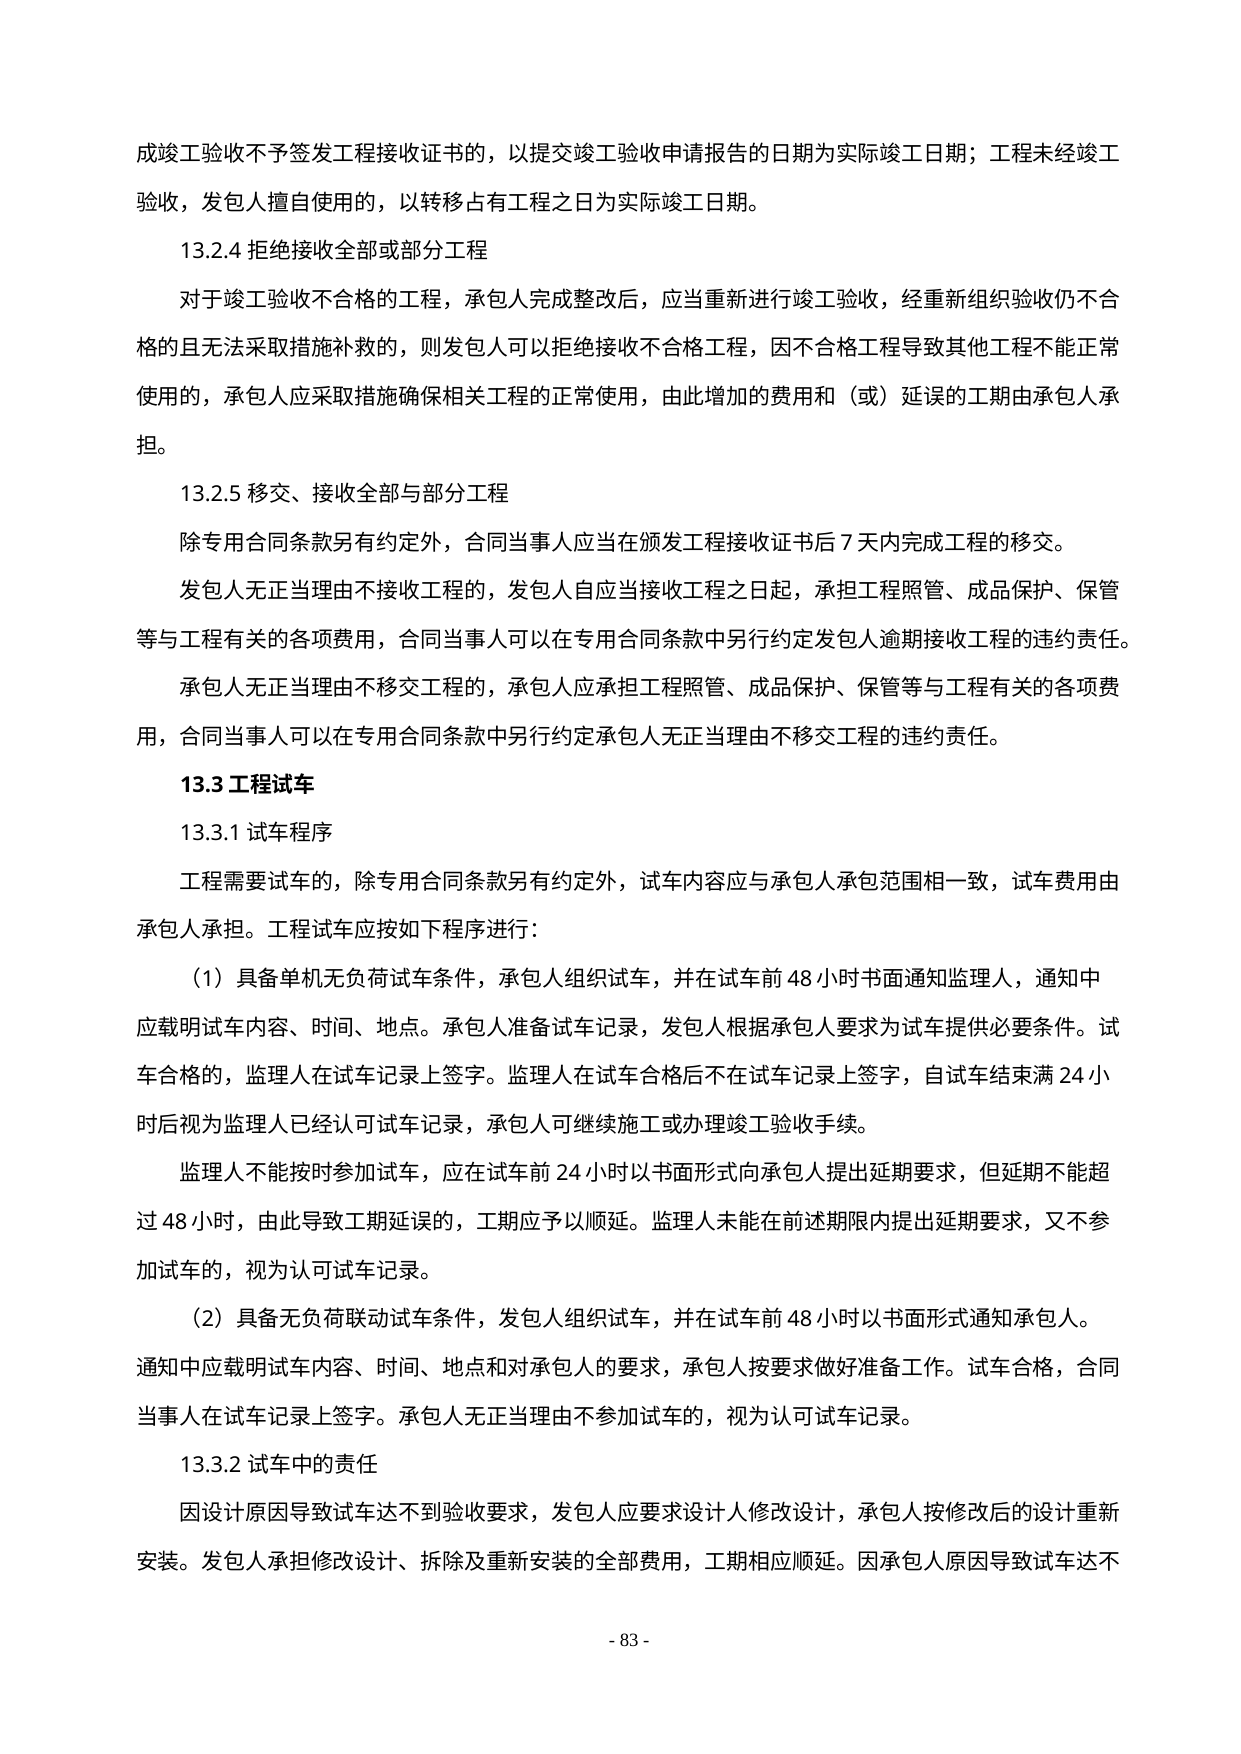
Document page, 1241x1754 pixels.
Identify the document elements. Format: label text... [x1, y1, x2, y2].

text 13.3.2 试车中的责任 [136, 1447, 1122, 1479]
text 承包人无正当理由不移交工程的，承包人应承担工程照管、成品保护、保管等与工程有关的各项费用，合同当事人可以在专用合同条款中另行约定承包人无正当理由不移交工程的违约责任。 [136, 669, 1122, 751]
text （2）具备无负荷联动试车条件，发包人组织试车，并在试车前48小时以书面形式通知承包人。通知中应载明试车内容、时间、地点和对承包人的要求，承包人按要求做好准备工作。试车合格，合同当事人在试车记录上签字。承包人无正当理由不参加试车的，视为认可试车记录。 [136, 1301, 1122, 1431]
text 13.2.5 移交、接收全部与部分工程 [136, 476, 1122, 508]
subtitle 13.3工程试车 [136, 767, 1122, 799]
text 工程需要试车的，除专用合同条款另有约定外，试车内容应与承包人承包范围相一致，试车费用由承包人承担。工程试车应按如下程序进行： [136, 863, 1122, 944]
text 监理人不能按时参加试车，应在试车前24小时以书面形式向承包人提出延期要求，但延期不能超过48小时，由此导致工期延误的，工期应予以顺延。监理人未能在前述期限内提出延期要求，又不参加试车的，视为认可试车记录。 [136, 1155, 1122, 1285]
text （1）具备单机无负荷试车条件，承包人组织试车，并在试车前48小时书面通知监理人，通知中应载明试车内容、时间、地点。承包人准备试车记录，发包人根据承包人要求为试车提供必要条件。试车合格的，监理人在试车记录上签字。监理人在试车合格后不在试车记录上签字，自试车结束满24小时后视为监理人已经认可试车记录，承包人可继续施工或办理竣工验收手续。 [136, 960, 1122, 1139]
text 除专用合同条款另有约定外，合同当事人应当在颁发工程接收证书后7天内完成工程的移交。 [136, 524, 1122, 557]
text 发包人无正当理由不接收工程的，发包人自应当接收工程之日起，承担工程照管、成品保护、保管等与工程有关的各项费用，合同当事人可以在专用合同条款中另行约定发包人逾期接收工程的违约责任。 [136, 572, 1122, 654]
text 因设计原因导致试车达不到验收要求，发包人应要求设计人修改设计，承包人按修改后的设计重新安装。发包人承担修改设计、拆除及重新安装的全部费用，工期相应顺延。因承包人原因导致试车达不到验收要求，承包人按监理人要求重新安装和试车，并承担重新安装和试车的费用，工期不予顺延。 [136, 1495, 1122, 1576]
text 13.3.1试车程序 [136, 815, 1122, 847]
text 对于竣工验收不合格的工程，承包人完成整改后，应当重新进行竣工验收，经重新组织验收仍不合格的且无法采取措施补救的，则发包人可以拒绝接收不合格工程，因不合格工程导致其他工程不能正常使用的，承包人应采取措施确保相关工程的正常使用，由此增加的费用和（或）延误的工期由承包人承担。 [136, 281, 1122, 460]
text 13.2.4 拒绝接收全部或部分工程 [136, 233, 1122, 265]
